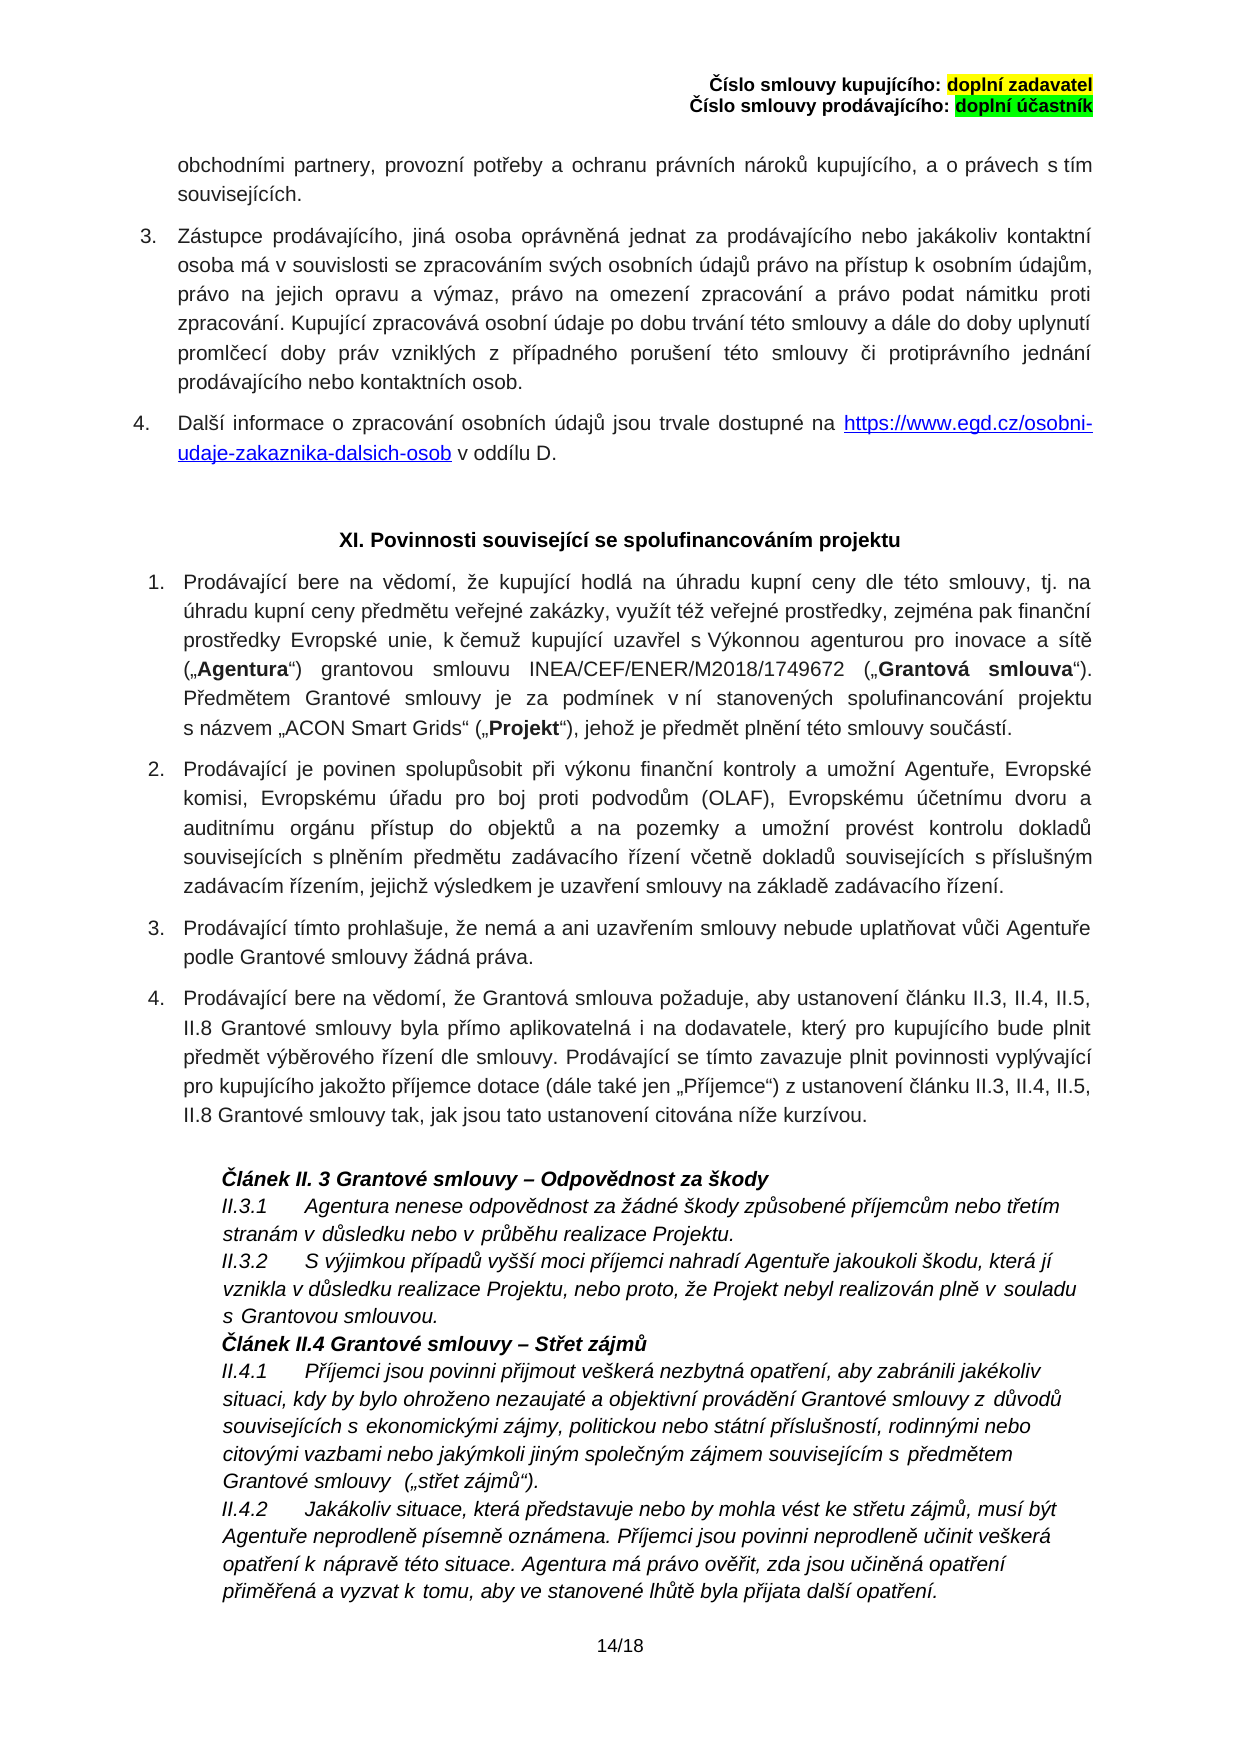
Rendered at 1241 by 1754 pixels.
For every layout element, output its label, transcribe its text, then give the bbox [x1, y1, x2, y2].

title Prodávající bere na vědomí, že Grantová smlouva požaduje, aby ustanovení článku II.3, II.4, II.5, II.8 Grantové smlouvy byla přímo aplikovatelná i na dodavatele, který pro kupujícího bude plnit předmět výběrového řízení dle smlouvy. Prodávající se tímto zavazuje plnit povinnosti vyplývající pro kupujícího jakožto příjemce dotace (dále také jen „Příjemce“) z ustanovení článku II.3, II.4, II.5, II.8 Grantové smlouvy tak, jak jsou tato ustanovení citována níže kurzívou. [148, 981, 1093, 1127]
text II.3.2 S výjimkou případů vyšší moci příjemci nahradí Agentuře jakoukoli škodu, která jí vznikla v důsledku realizace Projektu, nebo proto, že Projekt nebyl realizován plně v souladu s Grantovou smlouvou. [221, 1249, 1093, 1328]
text Článek II. 3 Grantové smlouvy – Odpovědnost za škody [148, 1167, 1093, 1191]
title Prodávající bere na vědomí, že kupující hodlá na úhradu kupní ceny dle této smlouvy, tj. na úhradu kupní ceny předmětu veřejné zakázky, využít též veřejné prostředky, zejména pak finanční prostředky Evropské unie, k čemuž kupující uzavřel s Výkonnou agenturou pro inovace a sítě („Agentura“) grantovou smlouvu INEA/CEF/ENER/M2018/1749672 („Grantová smlouva“). Předmětem Grantové smlouvy je za podmínek v ní stanovených spolufinancování projektu s názvem „ACON Smart Grids“ („Projekt“), jehož je předmět plnění této smlouvy součástí. [148, 564, 1093, 739]
title Prodávající je povinen spolupůsobit při výkonu finanční kontroly a umožní Agentuře, Evropské komisi, Evropskému úřadu pro boj proti podvodům (OLAF), Evropskému účetnímu dvoru a auditnímu orgánu přístup do objektů a na pozemky a umožní provést kontrolu dokladů souvisejících s plněním předmětu zadávacího řízení včetně dokladů souvisejících s příslušným zadávacím řízením, jejichž výsledkem je uzavření smlouvy na základě zadávacího řízení. [148, 752, 1093, 898]
text Článek II.4 Grantové smlouvy – Střet zájmů [148, 1332, 1093, 1356]
text XI. Povinnosti související se spolufinancováním projektu [148, 523, 1093, 552]
list Další informace o zpracování osobních údajů jsou trvale dostupné na https://www.egd.cz/osobni-udaje-zakaznika-dalsich-osob v oddílu D. [133, 406, 1093, 464]
title Zástupce prodávajícího, jiná osoba oprávněná jednat za prodávajícího nebo jakákoliv kontaktní osoba má v souvislosti se zpracováním svých osobních údajů právo na přístup k osobním údajům, právo na jejich opravu a výmaz, právo na omezení zpracování a právo podat námitku proti zpracování. Kupující zpracovává osobní údaje po dobu trvání této smlouvy a dále do doby uplynutí promlčecí doby práv vzniklých z případného porušení této smlouvy či protiprávního jednání prodávajícího nebo kontaktních osob. [140, 218, 1093, 393]
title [148, 148, 1093, 206]
title Prodávající tímto prohlašuje, že nemá a ani uzavřením smlouvy nebude uplatňovat vůči Agentuře podle Grantové smlouvy žádná práva. [148, 910, 1093, 968]
text II.4.2 Jakákoliv situace, která představuje nebo by mohla vést ke střetu zájmů, musí být Agentuře neprodleně písemně oznámena. Příjemci jsou povinni neprodleně učinit veškerá opatření k nápravě této situace. Agentura má právo ověřit, zda jsou učiněná opatření přiměřená a vyzvat k tomu, aby ve stanovené lhůtě byla přijata další opatření. [221, 1497, 1093, 1603]
text II.4.1 Příjemci jsou povinni přijmout veškerá nezbytná opatření, aby zabránili jakékoliv situaci, kdy by bylo ohroženo nezaujaté a objektivní provádění Grantové smlouvy z důvodů souvisejících s ekonomickými zájmy, politickou nebo státní příslušností, rodinnými nebo citovými vazbami nebo jakýmkoli jiným společným zájmem souvisejícím s předmětem Grantové smlouvy („střet zájmů“). [221, 1359, 1093, 1493]
text II.3.1 Agentura nenese odpovědnost za žádné škody způsobené příjemcům nebo třetím stranám v důsledku nebo v průběhu realizace Projektu. [221, 1194, 1093, 1246]
